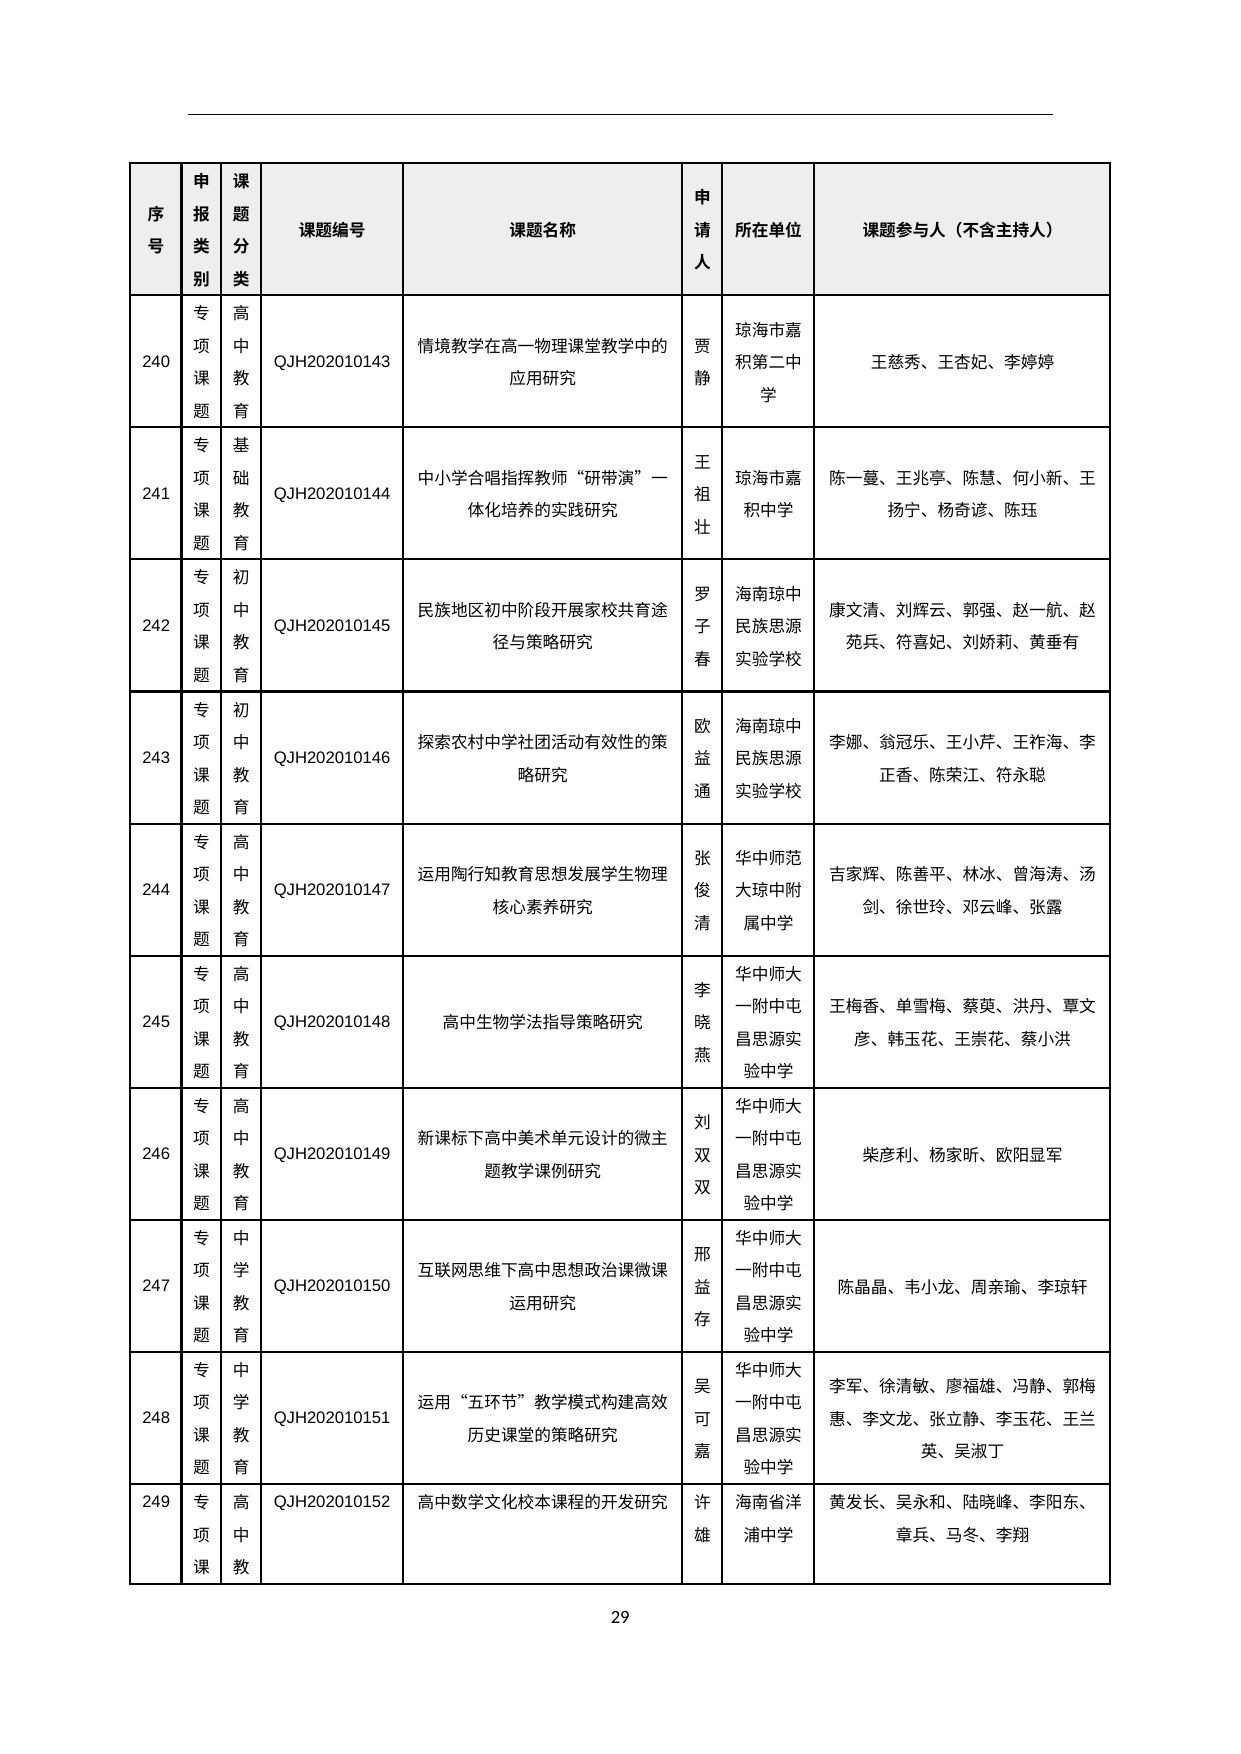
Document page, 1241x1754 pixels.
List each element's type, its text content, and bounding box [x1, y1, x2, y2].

table_cell 陈一蔓、王兆亭、陈慧、何小新、王扬宁、杨奇谚、陈珏 [815, 428, 1109, 558]
table_cell 海南琼中民族思源实验学校 [723, 693, 813, 822]
table_cell 民族地区初中阶段开展家校共育途径与策略研究 [404, 560, 681, 690]
table_cell 张俊清 [683, 825, 721, 954]
table_cell QJH202010150 [262, 1221, 402, 1351]
table_cell 高中教育 [222, 1485, 260, 1582]
table_cell 新课标下高中美术单元设计的微主题教学课例研究 [404, 1089, 681, 1219]
table_cell 运用陶行知教育思想发展学生物理核心素养研究 [404, 825, 681, 954]
table_cell QJH202010145 [262, 560, 402, 690]
table_cell 欧益通 [683, 693, 721, 822]
table_cell 华中师大一附中屯昌思源实验中学 [723, 1353, 813, 1483]
table_cell QJH202010144 [262, 428, 402, 558]
table_cell 运用“五环节”教学模式构建高效历史课堂的策略研究 [404, 1353, 681, 1483]
table_cell 许雄 [683, 1485, 721, 1582]
table_cell 中学教育 [222, 1353, 260, 1483]
table_cell 243 [131, 693, 180, 822]
table_cell 专项课题 [183, 693, 220, 822]
table_cell 专项课题 [183, 1089, 220, 1219]
table_header 课题参与人（不含主持人） [815, 164, 1109, 294]
table_cell 吉家辉、陈善平、林冰、曾海涛、汤剑、徐世玲、邓云峰、张露 [815, 825, 1109, 954]
table_cell 邢益存 [683, 1221, 721, 1351]
table_cell 华中师大一附中屯昌思源实验中学 [723, 957, 813, 1087]
table_cell QJH202010148 [262, 957, 402, 1087]
table_cell 专项课题 [183, 825, 220, 954]
table_header 序号 [131, 164, 180, 294]
table_cell 李晓燕 [683, 957, 721, 1087]
table_header 申请人 [683, 164, 721, 294]
table_cell 华中师大一附中屯昌思源实验中学 [723, 1221, 813, 1351]
table_header 课题名称 [404, 164, 681, 294]
table_cell 专项课题 [183, 957, 220, 1087]
table_cell 初中教育 [222, 560, 260, 690]
table_cell 琼海市嘉积第二中学 [723, 296, 813, 426]
table_cell 专项课题 [183, 1485, 220, 1582]
table_cell 陈晶晶、韦小龙、周亲瑜、李琼轩 [815, 1221, 1109, 1351]
table_cell 吴可嘉 [683, 1353, 721, 1483]
table_cell 241 [131, 428, 180, 558]
table_cell QJH202010152 [262, 1485, 402, 1582]
table_cell 专项课题 [183, 1221, 220, 1351]
table_cell 中学教育 [222, 1221, 260, 1351]
table_cell 高中教育 [222, 825, 260, 954]
table_cell 242 [131, 560, 180, 690]
table_cell 王慈秀、王杏妃、李婷婷 [815, 296, 1109, 426]
table_cell 高中数学文化校本课程的开发研究 [404, 1485, 681, 1582]
table_cell 244 [131, 825, 180, 954]
table_cell 刘双双 [683, 1089, 721, 1219]
table_cell 黄发长、吴永和、陆晓峰、李阳东、章兵、马冬、李翔 [815, 1485, 1109, 1582]
table_cell 王祖壮 [683, 428, 721, 558]
table_cell 海南琼中民族思源实验学校 [723, 560, 813, 690]
table_cell 240 [131, 296, 180, 426]
table_cell 贾静 [683, 296, 721, 426]
table_cell 王梅香、单雪梅、蔡萸、洪丹、覃文彦、韩玉花、王崇花、蔡小洪 [815, 957, 1109, 1087]
table_cell 中小学合唱指挥教师“研带演”一体化培养的实践研究 [404, 428, 681, 558]
table_cell 情境教学在高一物理课堂教学中的应用研究 [404, 296, 681, 426]
table_header 申报类别 [183, 164, 220, 294]
table_cell 探索农村中学社团活动有效性的策略研究 [404, 693, 681, 822]
table_cell 246 [131, 1089, 180, 1219]
table_cell 245 [131, 957, 180, 1087]
table_cell QJH202010151 [262, 1353, 402, 1483]
table_cell QJH202010149 [262, 1089, 402, 1219]
table_cell 互联网思维下高中思想政治课微课运用研究 [404, 1221, 681, 1351]
table_cell 高中生物学法指导策略研究 [404, 957, 681, 1087]
table_header 课题编号 [262, 164, 402, 294]
table_cell 专项课题 [183, 296, 220, 426]
table_cell 247 [131, 1221, 180, 1351]
table_cell 李娜、翁冠乐、王小芹、王祚海、李正香、陈荣江、符永聪 [815, 693, 1109, 822]
table_cell 李军、徐清敏、廖福雄、冯静、郭梅惠、李文龙、张立静、李玉花、王兰英、吴淑丁 [815, 1353, 1109, 1483]
table_cell QJH202010143 [262, 296, 402, 426]
table_cell 高中教育 [222, 1089, 260, 1219]
table_cell 专项课题 [183, 428, 220, 558]
table_cell 基础教育 [222, 428, 260, 558]
table_cell 248 [131, 1353, 180, 1483]
table_cell 琼海市嘉积中学 [723, 428, 813, 558]
table_cell QJH202010146 [262, 693, 402, 822]
table_cell QJH202010147 [262, 825, 402, 954]
table_cell 海南省洋浦中学 [723, 1485, 813, 1582]
table_cell 罗子春 [683, 560, 721, 690]
table_header 课题分类 [222, 164, 260, 294]
table_cell 249 [131, 1485, 180, 1582]
table_cell 专项课题 [183, 1353, 220, 1483]
table_cell 初中教育 [222, 693, 260, 822]
table_cell 专项课题 [183, 560, 220, 690]
table_cell 高中教育 [222, 957, 260, 1087]
table_cell 高中教育 [222, 296, 260, 426]
table_cell 华中师大一附中屯昌思源实验中学 [723, 1089, 813, 1219]
table_header 所在单位 [723, 164, 813, 294]
table_cell 华中师范大琼中附属中学 [723, 825, 813, 954]
table_cell 柴彦利、杨家昕、欧阳显军 [815, 1089, 1109, 1219]
table_cell 康文清、刘辉云、郭强、赵一航、赵苑兵、符喜妃、刘娇莉、黄垂有 [815, 560, 1109, 690]
